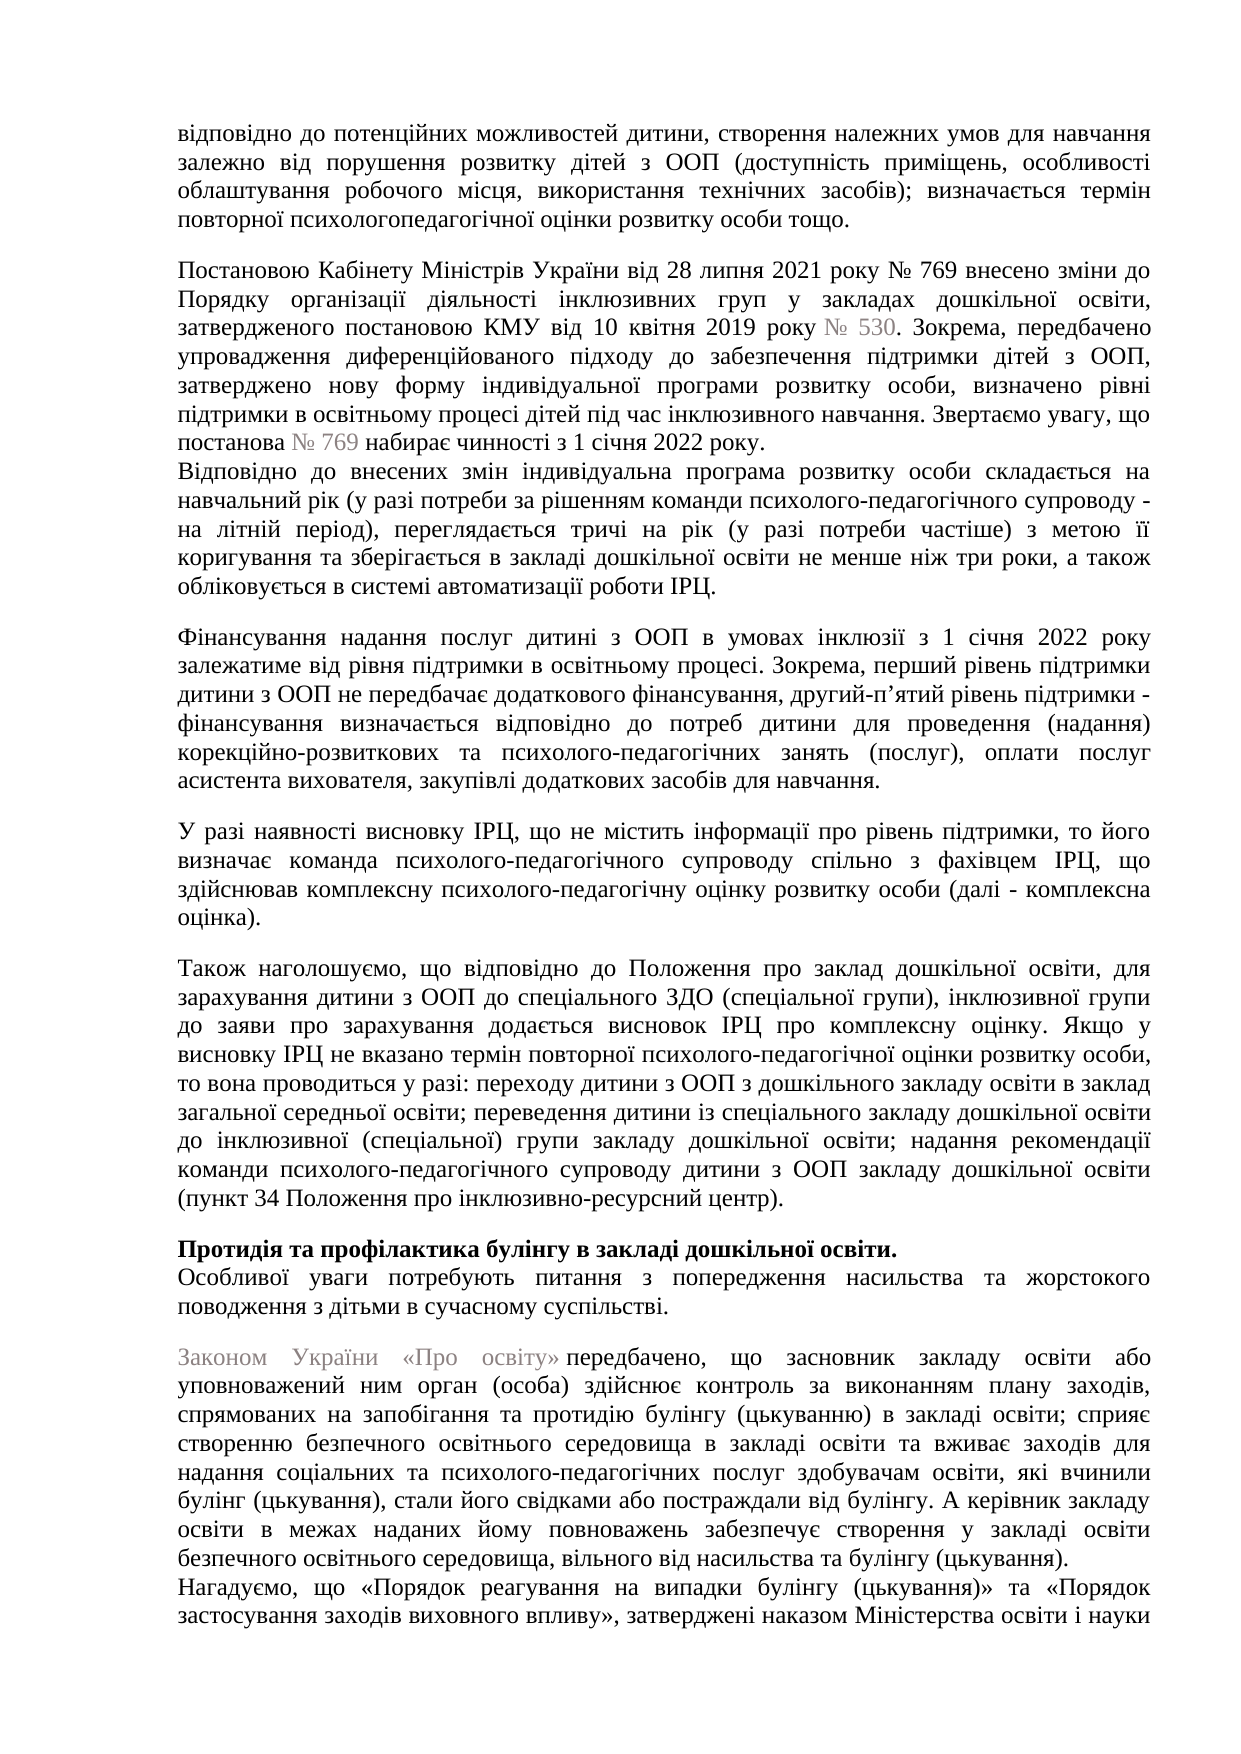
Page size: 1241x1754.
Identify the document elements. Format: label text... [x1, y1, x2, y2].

text Також наголошуємо, що відповідно до Положення про заклад дошкільної освіти, для зарахування дитини з ООП до спеціального ЗДО (спеціальної групи), інклюзивної групи до заяви про зарахування додається висновок ІРЦ про комплексну оцінку. Якщо у висновку ІРЦ не вказано термін повторної психолого-педагогічної оцінки розвитку особи, то вона проводиться у разі: переходу дитини з ООП з дошкільного закладу освіти в заклад загальної середньої освіти; переведення дитини із спеціального закладу дошкільної освіти до інклюзивної (спеціальної) групи закладу дошкільної освіти; надання рекомендації команди психолого-педагогічного супроводу дитини з ООП закладу дошкільної освіти (пункт 34 Положення про інклюзивно-ресурсний центр). [177, 953, 1152, 1212]
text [177, 1572, 1152, 1629]
text Фінансування надання послуг дитині з ООП в умовах інклюзії з 1 січня 2022 року залежатиме від рівня підтримки в освітньому процесі. Зокрема, перший рівень підтримки дитини з ООП не передбачає додаткового фінансування, другий-п’ятий рівень підтримки - фінансування визначається відповідно до потреб дитини для проведення (надання) корекційно-розвиткових та психолого-педагогічних занять (послуг), оплати послуг асистента вихователя, закупівлі додаткових засобів для навчання. [177, 622, 1152, 794]
text У разі наявності висновку ІРЦ, що не містить інформації про рівень підтримки, то його визначає команда психолого-педагогічного супроводу спільно з фахівцем ІРЦ, що здійснював комплексну психолого-педагогічну оцінку розвитку особи (далі - комплексна оцінка). [177, 816, 1152, 931]
text Особливої уваги потребують питання з попередження насильства та жорстокого поводження з дітьми в сучасному суспільстві. [177, 1262, 1152, 1320]
text Протидія та профілактика булінгу в закладі дошкільної освіти. [177, 1234, 1152, 1262]
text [177, 118, 1152, 233]
text Відповідно до внесених змін індивідуальна програма розвитку особи складається на навчальний рік (у разі потреби за рішенням команди психолого-педагогічного супроводу - на літній період), переглядається тричі на рік (у разі потреби частіше) з метою її коригування та зберігається в закладі дошкільної освіти не менше ніж три роки, а також обліковується в системі автоматизації роботи ІРЦ. [177, 456, 1152, 600]
text Постановою Кабінету Міністрів України від 28 липня 2021 року № 769 внесено зміни до Порядку організації діяльності інклюзивних груп у закладах дошкільної освіти, затвердженого постановою КМУ від 10 квітня 2019 року № 530. Зокрема, передбачено упровадження диференційованого підходу до забезпечення підтримки дітей з ООП, затверджено нову форму індивідуальної програми розвитку особи, визначено рівні підтримки в освітньому процесі дітей під час інклюзивного навчання. Звертаємо увагу, що постанова № 769 набирає чинності з 1 січня 2022 року. [177, 255, 1152, 456]
text Законом України «Про освіту» передбачено, що засновник закладу освіти або уповноважений ним орган (особа) здійснює контроль за виконанням плану заходів, спрямованих на запобігання та протидію булінгу (цькуванню) в закладі освіти; сприяє створенню безпечного освітнього середовища в закладі освіти та вживає заходів для надання соціальних та психолого-педагогічних послуг здобувачам освіти, які вчинили булінг (цькування), стали його свідками або постраждали від булінгу. А керівник закладу освіти в межах наданих йому повноважень забезпечує створення у закладі освіти безпечного освітнього середовища, вільного від насильства та булінгу (цькування). [177, 1342, 1152, 1572]
